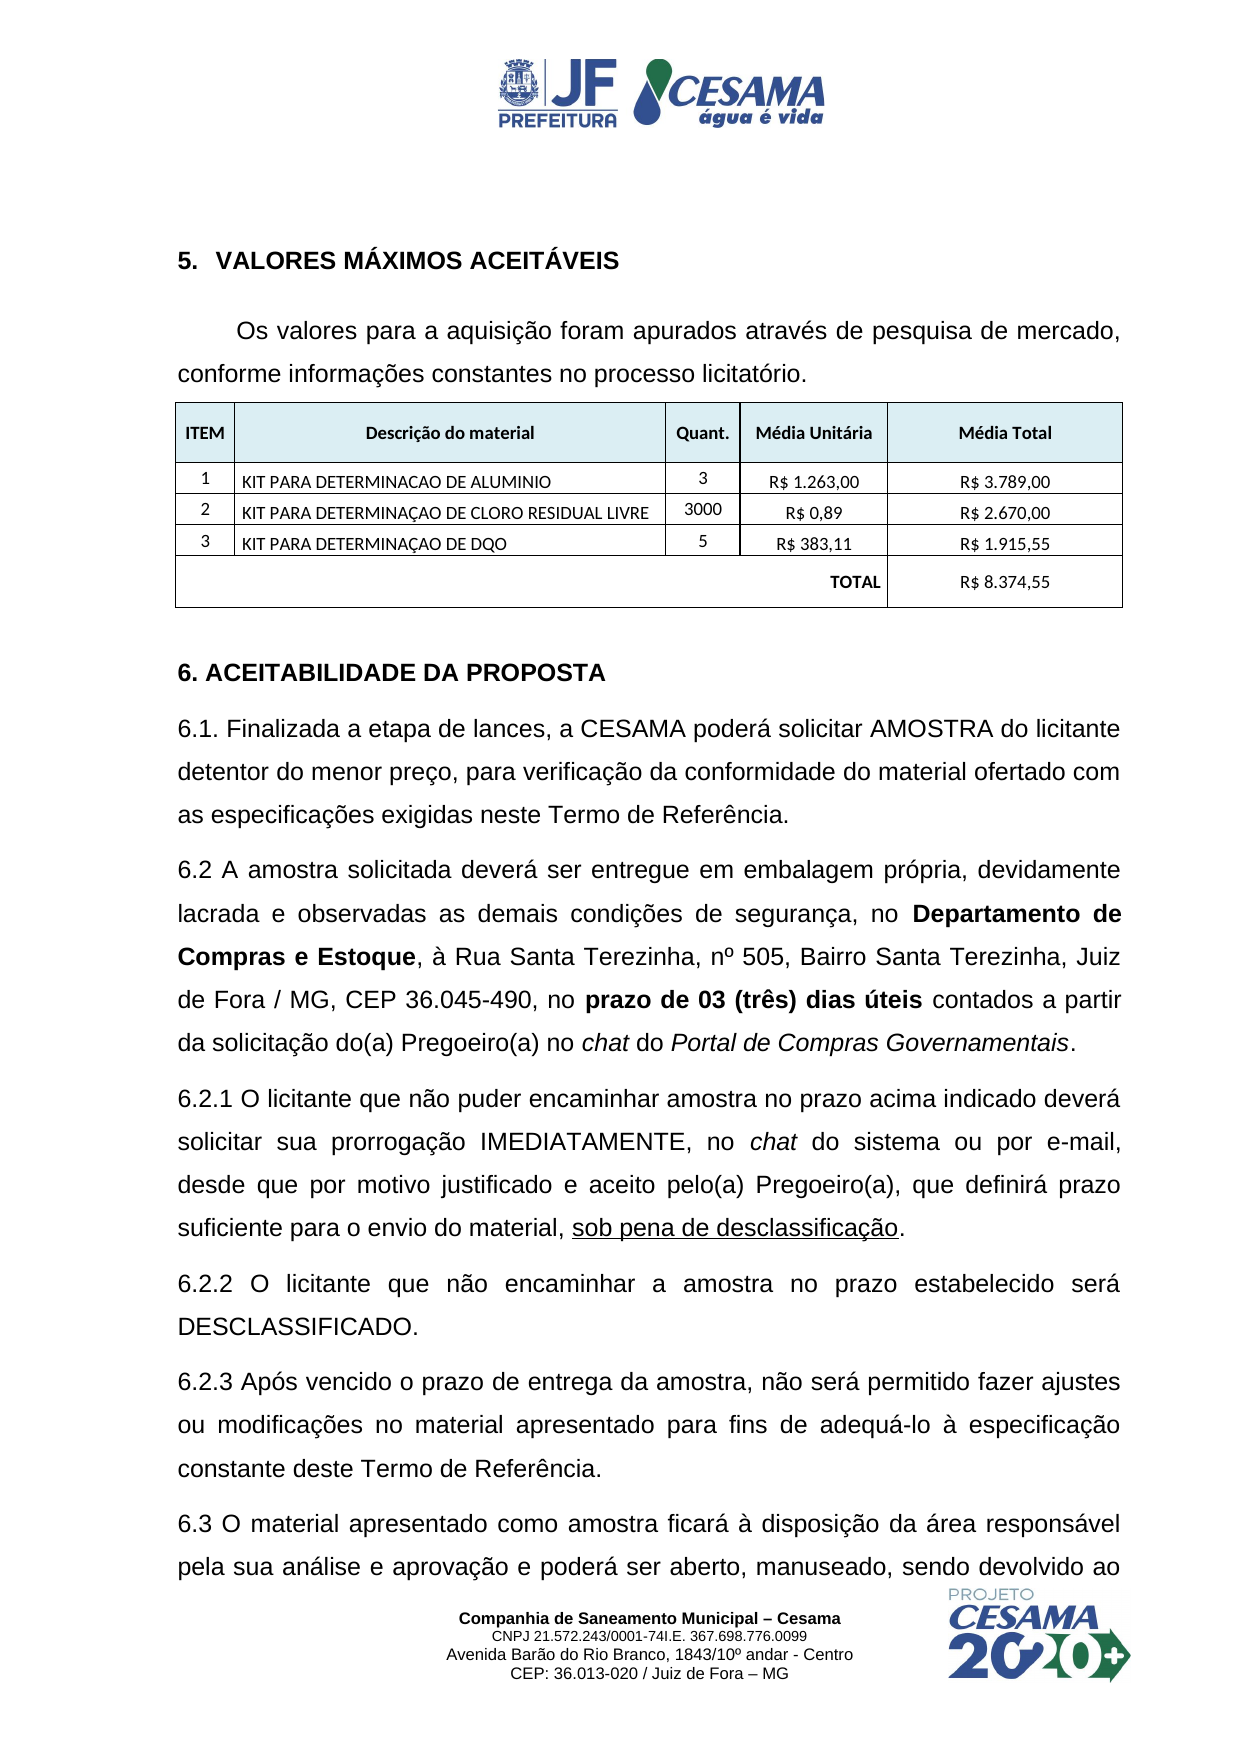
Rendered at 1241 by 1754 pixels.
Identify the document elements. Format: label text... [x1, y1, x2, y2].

table_header Quant. [666, 403, 739, 462]
table_cell R$ 0,89 [741, 494, 887, 524]
text 6.1. Finalizada a etapa de lances, a CESAMA poderá solicitar AMOSTRA do licitante detentor do menor preço, para verificação da conformidade do material ofertado com as especificações exigidas neste Termo de Referência. [177, 714, 1122, 829]
table_header Média Unitária [741, 403, 887, 462]
picture [948, 1588, 1131, 1683]
text 6. ACEITABILIDADE DA PROPOSTA [177, 658, 1122, 687]
table_header Descrição do material [235, 403, 665, 462]
table_cell R$ 3.789,00 [888, 463, 1122, 493]
table_header Média Total [888, 403, 1122, 462]
text 6.2.1 O licitante que não puder encaminhar amostra no prazo acima indicado deverá solicitar sua prorrogação IMEDIATAMENTE, no chat do sistema ou por e-mail, desde que por motivo justificado e aceito pelo(a) Pregoeiro(a), que definirá prazo suficiente para o envio do material, sob pena de desclassificação. [177, 1084, 1122, 1242]
table_cell 1 [176, 463, 234, 493]
picture [497, 59, 825, 128]
table_cell 3000 [666, 494, 739, 524]
text 6.2.3 Após vencido o prazo de entrega da amostra, não será permitido fazer ajustes ou modificações no material apresentado para fins de adequá-lo à especificação constante deste Termo de Referência. [177, 1367, 1122, 1482]
table_cell TOTAL [176, 556, 887, 607]
table_cell 5 [666, 525, 739, 555]
table_cell 2 [176, 494, 234, 524]
table_cell KIT PARA DETERMINACAO DE ALUMINIO [235, 463, 665, 493]
table_cell R$ 8.374,55 [888, 556, 1122, 607]
table_cell R$ 1.915,55 [888, 525, 1122, 555]
text 6.2.2 O licitante que não encaminhar a amostra no prazo estabelecido será DESCLASSIFICADO. [177, 1269, 1122, 1341]
table_cell KIT PARA DETERMINAÇAO DE DQO [235, 525, 665, 555]
table_header ITEM [176, 403, 234, 462]
text 6.2 A amostra solicitada deverá ser entregue em embalagem própria, devidamente lacrada e observadas as demais condições de segurança, no Departamento de Compras e Estoque, à Rua Santa Terezinha, nº 505, Bairro Santa Terezinha, Juiz de Fora / MG, CEP 36.045-490, no prazo de 03 (três) dias úteis contados a partir da solicitação do(a) Pregoeiro(a) no chat do Portal de Compras Governamentais. [177, 856, 1122, 1057]
table_cell R$ 1.263,00 [741, 463, 887, 493]
table_cell R$ 2.670,00 [888, 494, 1122, 524]
text 5. VALORES MÁXIMOS ACEITÁVEIS [177, 246, 1122, 275]
table_cell 3 [176, 525, 234, 555]
text Os valores para a aquisição foram apurados através de pesquisa de mercado, conforme informações constantes no processo licitatório. [177, 316, 1122, 388]
table_cell 3 [666, 463, 739, 493]
table_cell KIT PARA DETERMINAÇAO DE CLORO RESIDUAL LIVRE [235, 494, 665, 524]
table_cell R$ 383,11 [741, 525, 887, 555]
